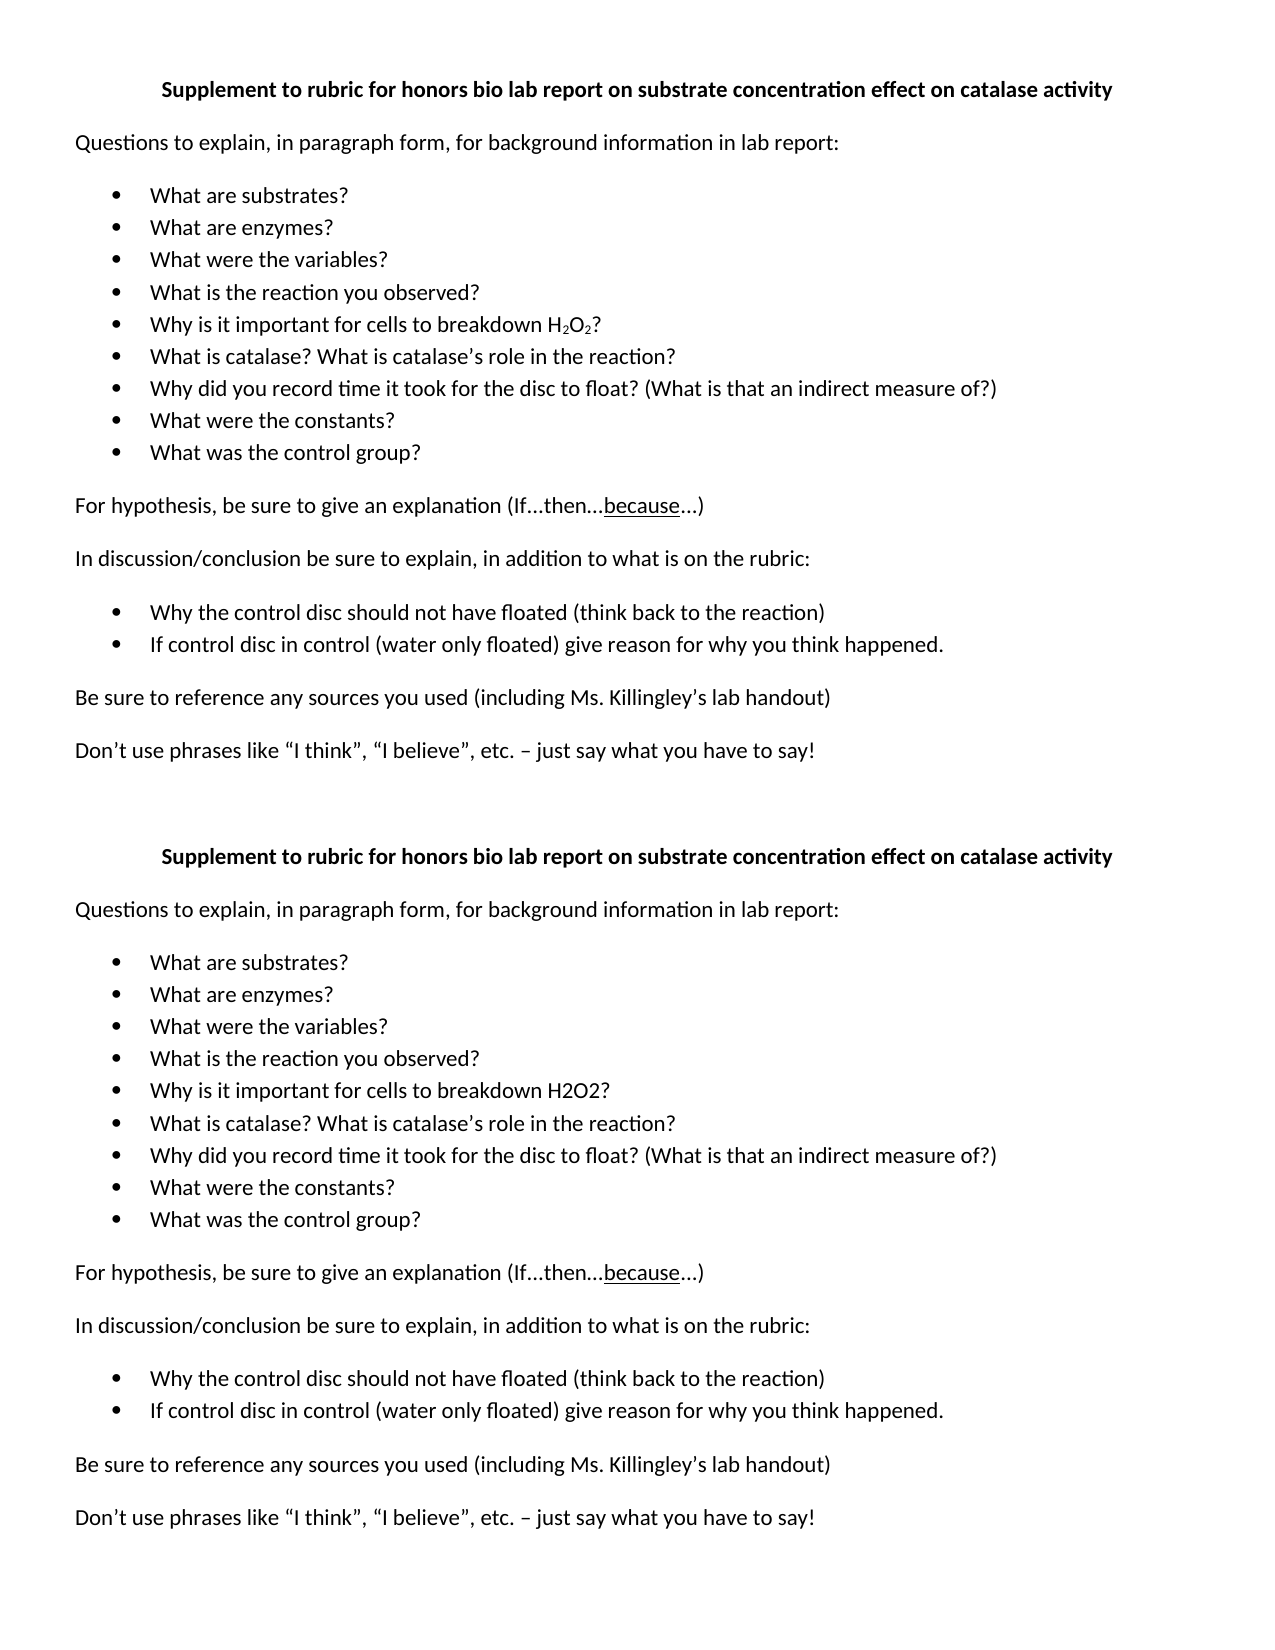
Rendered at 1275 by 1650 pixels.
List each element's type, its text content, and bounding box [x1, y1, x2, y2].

list Why did you record time it took for the disc to float? (What is that an indirect measure of?) [112, 1141, 1200, 1169]
list What are substrates? [112, 948, 1200, 976]
text For hypothesis, be sure to give an explanation (If...then…because...) [75, 1258, 1200, 1286]
list What were the variables? [112, 245, 1200, 273]
list What are enzymes? [112, 980, 1200, 1008]
list What is catalase? What is catalase’s role in the reaction? [112, 342, 1200, 370]
list What are substrates? [112, 181, 1200, 209]
text For hypothesis, be sure to give an explanation (If...then…because...) [75, 492, 1200, 519]
text Supplement to rubric for honors bio lab report on substrate concentration effect on catalase activity [75, 842, 1200, 870]
list Why the control disc should not have floated (think back to the reaction) [112, 1364, 1200, 1392]
text Be sure to reference any sources you used (including Ms. Killingley’s lab handout) [75, 683, 1200, 711]
text Questions to explain, in paragraph form, for background information in lab report: [75, 128, 1200, 156]
list Why is it important for cells to breakdown H2O2? [112, 1077, 1200, 1105]
text Be sure to reference any sources you used (including Ms. Killingley’s lab handout) [75, 1450, 1200, 1478]
list What were the constants? [112, 1173, 1200, 1201]
list What is the reaction you observed? [112, 1044, 1200, 1072]
text Questions to explain, in paragraph form, for background information in lab report: [75, 895, 1200, 923]
list If control disc in control (water only floated) give reason for why you think happened. [112, 1397, 1200, 1425]
text Don’t use phrases like “I think”, “I believe”, etc. – just say what you have to say! [75, 1503, 1200, 1531]
list What were the variables? [112, 1012, 1200, 1040]
text In discussion/conclusion be sure to explain, in addition to what is on the rubric: [75, 544, 1200, 573]
list What was the control group? [112, 438, 1200, 467]
text In discussion/conclusion be sure to explain, in addition to what is on the rubric: [75, 1311, 1200, 1339]
list What were the constants? [112, 406, 1200, 434]
list What was the control group? [112, 1205, 1200, 1233]
list Why the control disc should not have floated (think back to the reaction) [112, 598, 1200, 626]
list Why is it important for cells to breakdown H2O2? [112, 310, 1200, 338]
list Why did you record time it took for the disc to float? (What is that an indirect measure of?) [112, 374, 1200, 402]
list What is catalase? What is catalase’s role in the reaction? [112, 1109, 1200, 1137]
list What is the reaction you observed? [112, 278, 1200, 306]
text Don’t use phrases like “I think”, “I believe”, etc. – just say what you have to say! [75, 736, 1200, 764]
list If control disc in control (water only floated) give reason for why you think happened. [112, 630, 1200, 658]
text Supplement to rubric for honors bio lab report on substrate concentration effect on catalase activity [75, 75, 1200, 103]
list What are enzymes? [112, 213, 1200, 241]
